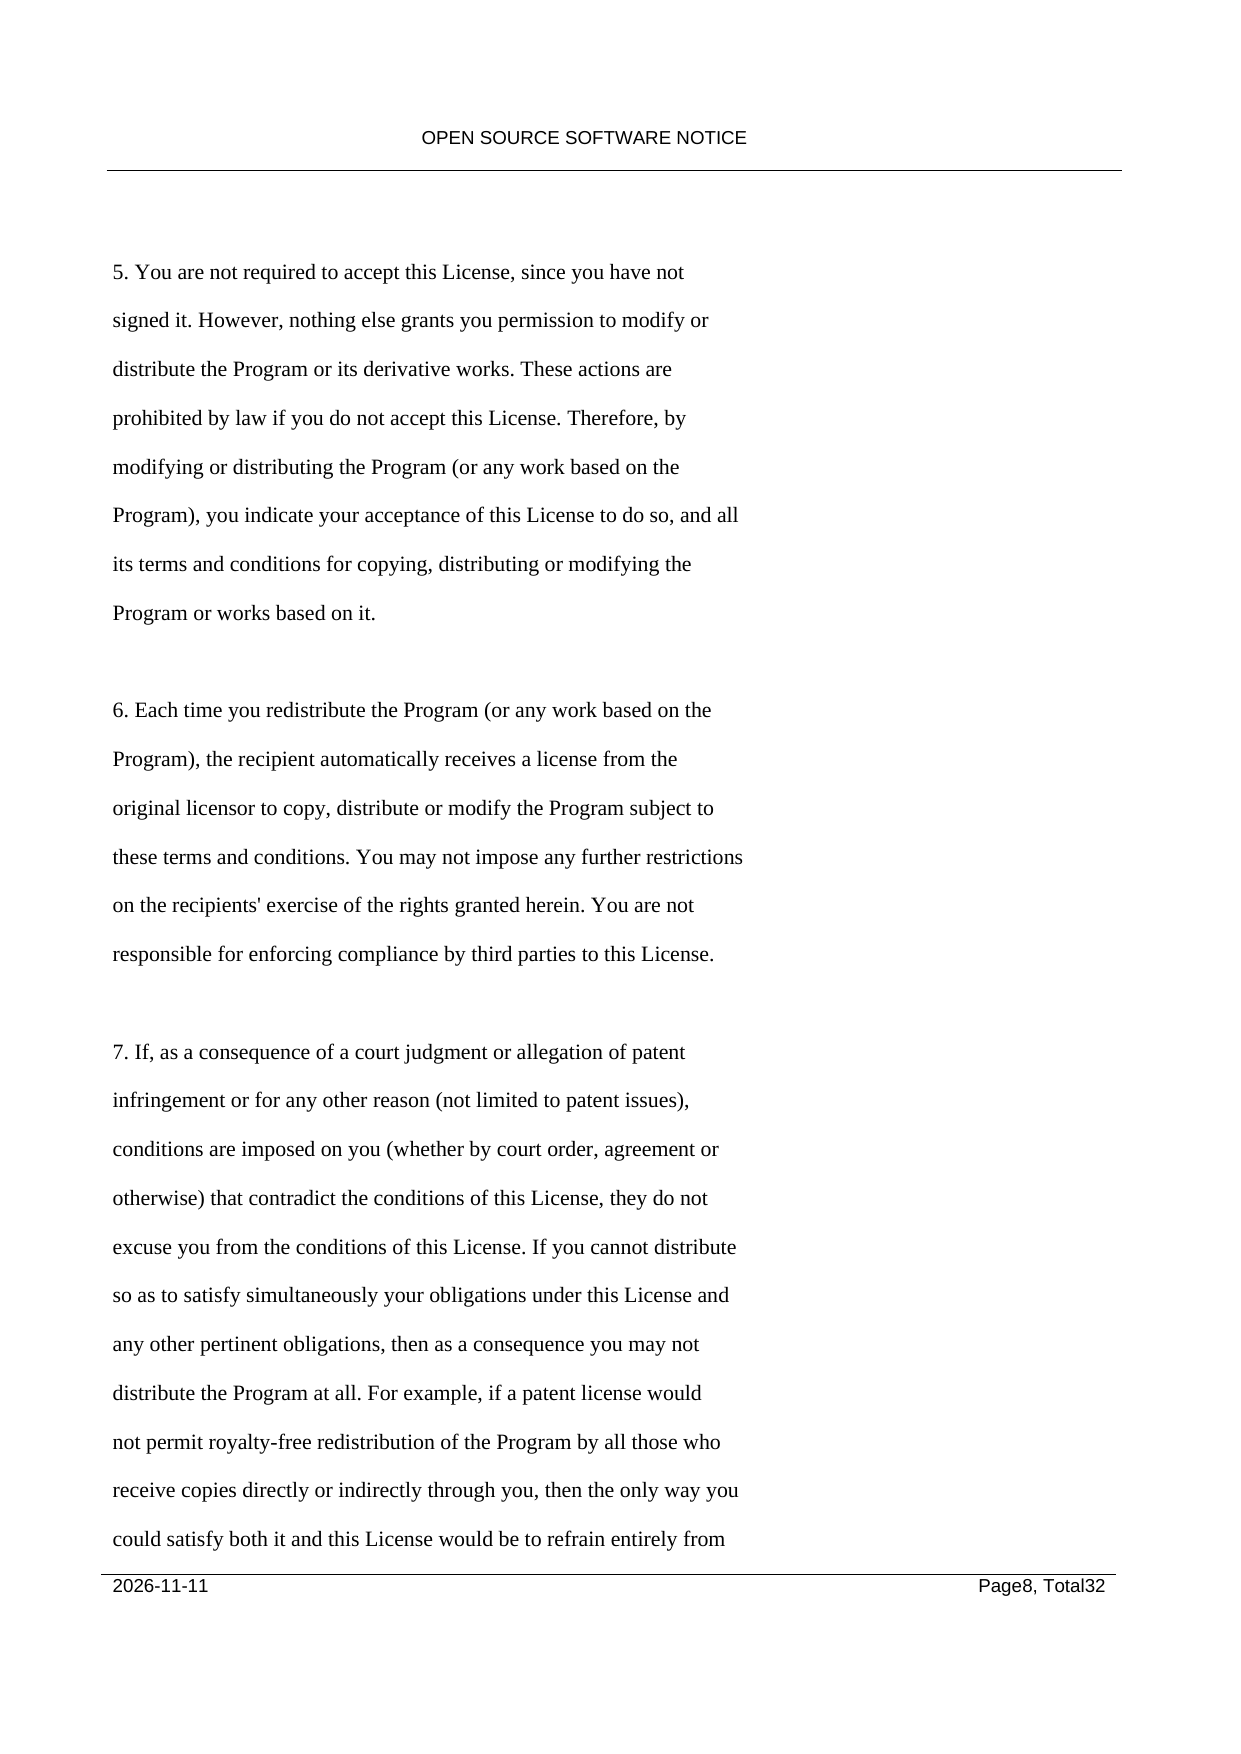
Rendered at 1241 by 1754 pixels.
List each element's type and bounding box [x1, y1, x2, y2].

text [112, 206, 1128, 1555]
